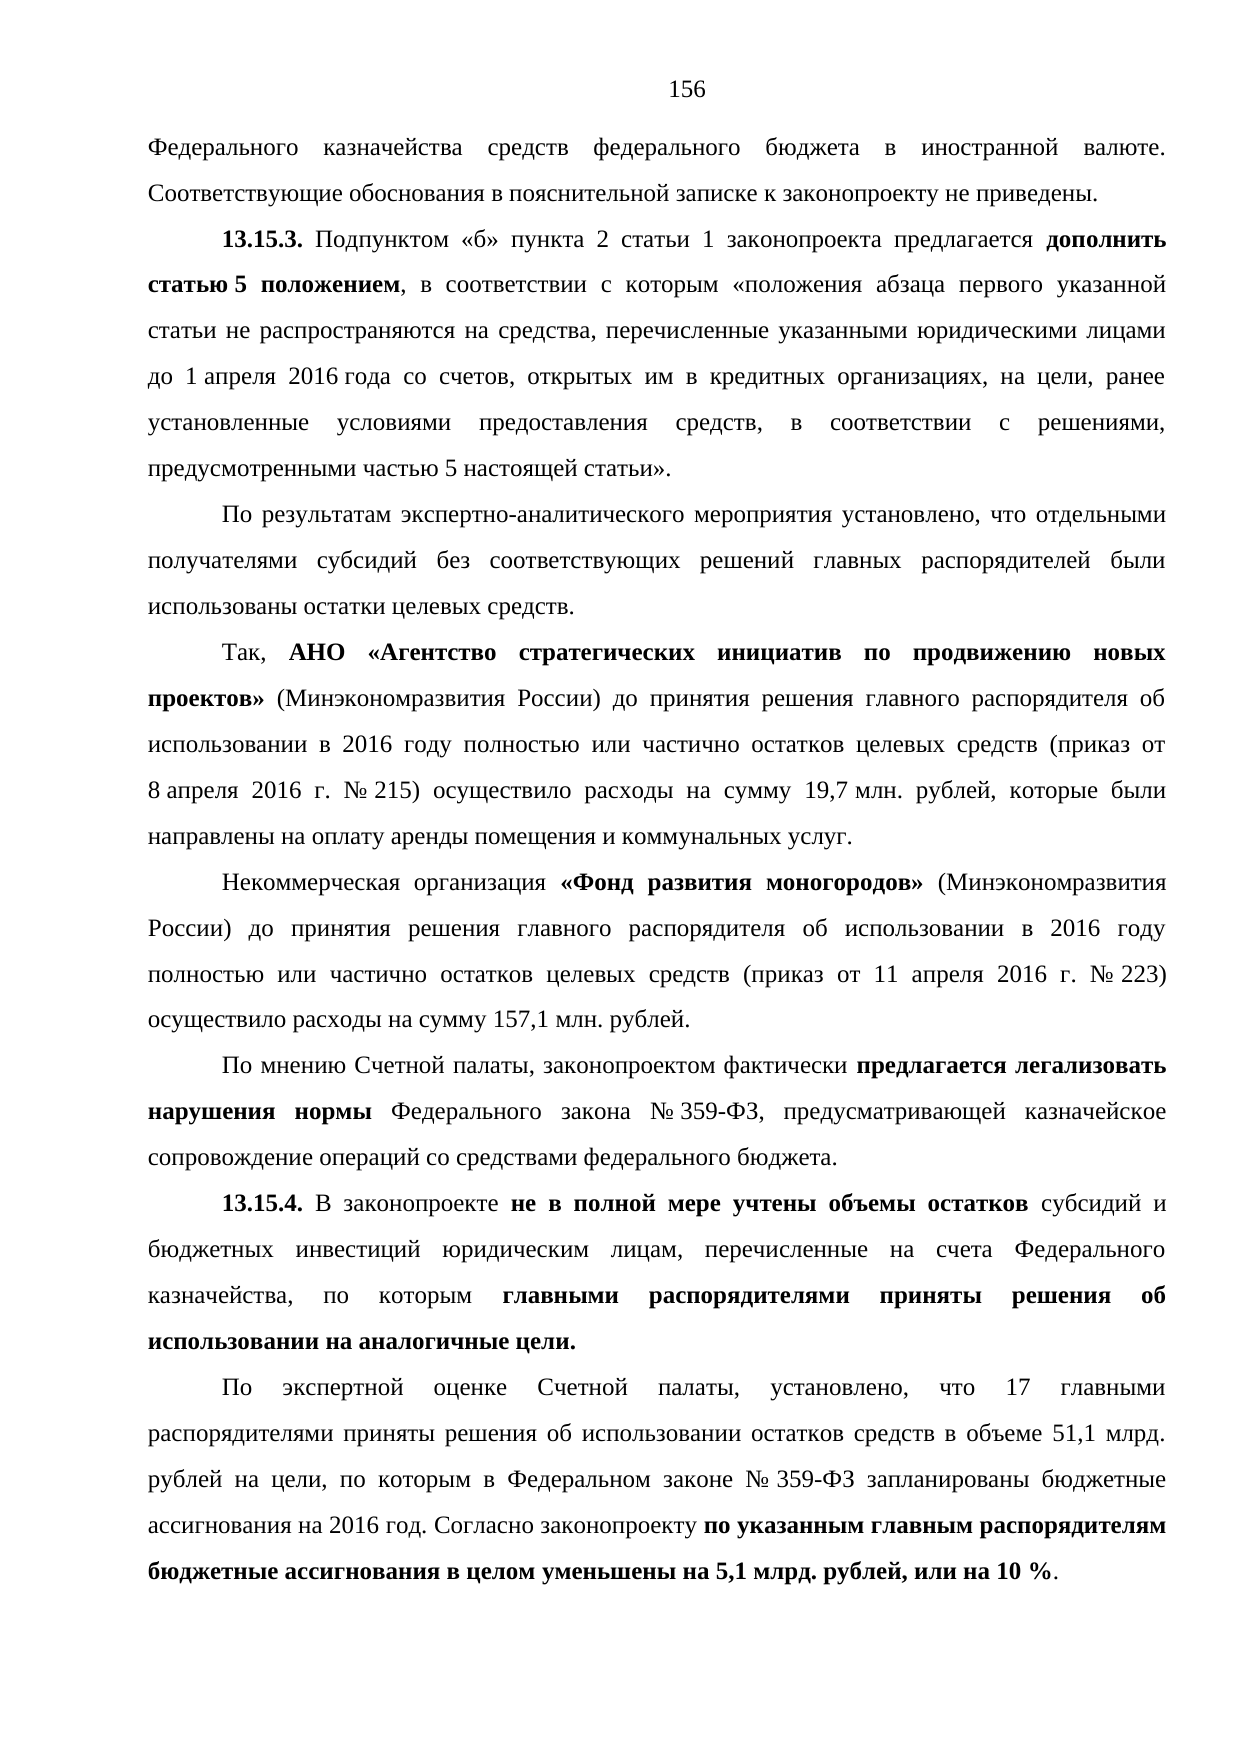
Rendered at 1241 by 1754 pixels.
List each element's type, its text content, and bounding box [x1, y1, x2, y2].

text По результатам экспертно-аналитического мероприятия установлено, что отдельными получателями субсидий без соответствующих решений главных распорядителей были использованы остатки целевых средств. [148, 499, 1167, 620]
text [148, 132, 1167, 206]
text Так, АНО «Агентство стратегических инициатив по продвижению новых проектов» (Минэкономразвития России) до принятия решения главного распорядителя об использовании в 2016 году полностью или частично остатков целевых средств (приказ от 8 апреля 2016 г. № 215) осуществило расходы на сумму 19,7 млн. рублей, которые были направлены на оплату аренды помещения и коммунальных услуг. [148, 637, 1167, 849]
text По мнению Счетной палаты, законопроектом фактически предлагается легализовать нарушения нормы Федерального закона № 359-ФЗ, предусматривающей казначейское сопровождение операций со средствами федерального бюджета. [148, 1051, 1167, 1171]
text 13.15.4. В законопроекте не в полной мере учтены объемы остатков субсидий и бюджетных инвестиций юридическим лицам, перечисленные на счета Федерального казначейства, по которым главными распорядителями приняты решения об использовании на аналогичные цели. [148, 1188, 1167, 1355]
text 13.15.3. Подпунктом «б» пункта 2 статьи 1 законопроекта предлагается дополнить статью 5 положением, в соответствии с которым «положения абзаца первого указанной статьи не распространяются на средства, перечисленные указанными юридическими лицами до 1 апреля 2016 года со счетов, открытых им в кредитных организациях, на цели, ранее установленные условиями предоставления средств, в соответствии с решениями, предусмотренными частью 5 настоящей статьи». [148, 224, 1167, 482]
text Некоммерческая организация «Фонд развития моногородов» (Минэкономразвития России) до принятия решения главного распорядителя об использовании в 2016 году полностью или частично остатков целевых средств (приказ от 11 апреля 2016 г. № 223) осуществило расходы на сумму 157,1 млн. рублей. [148, 867, 1167, 1033]
text По экспертной оценке Счетной палаты, установлено, что 17 главными распорядителями приняты решения об использовании остатков средств в объеме 51,1 млрд. рублей на цели, по которым в Федеральном законе № 359-ФЗ запланированы бюджетные ассигнования на 2016 год. Согласно законопроекту по указанным главным распорядителям бюджетные ассигнования в целом уменьшены на 5,1 млрд. рублей, или на 10 %. [148, 1372, 1167, 1584]
